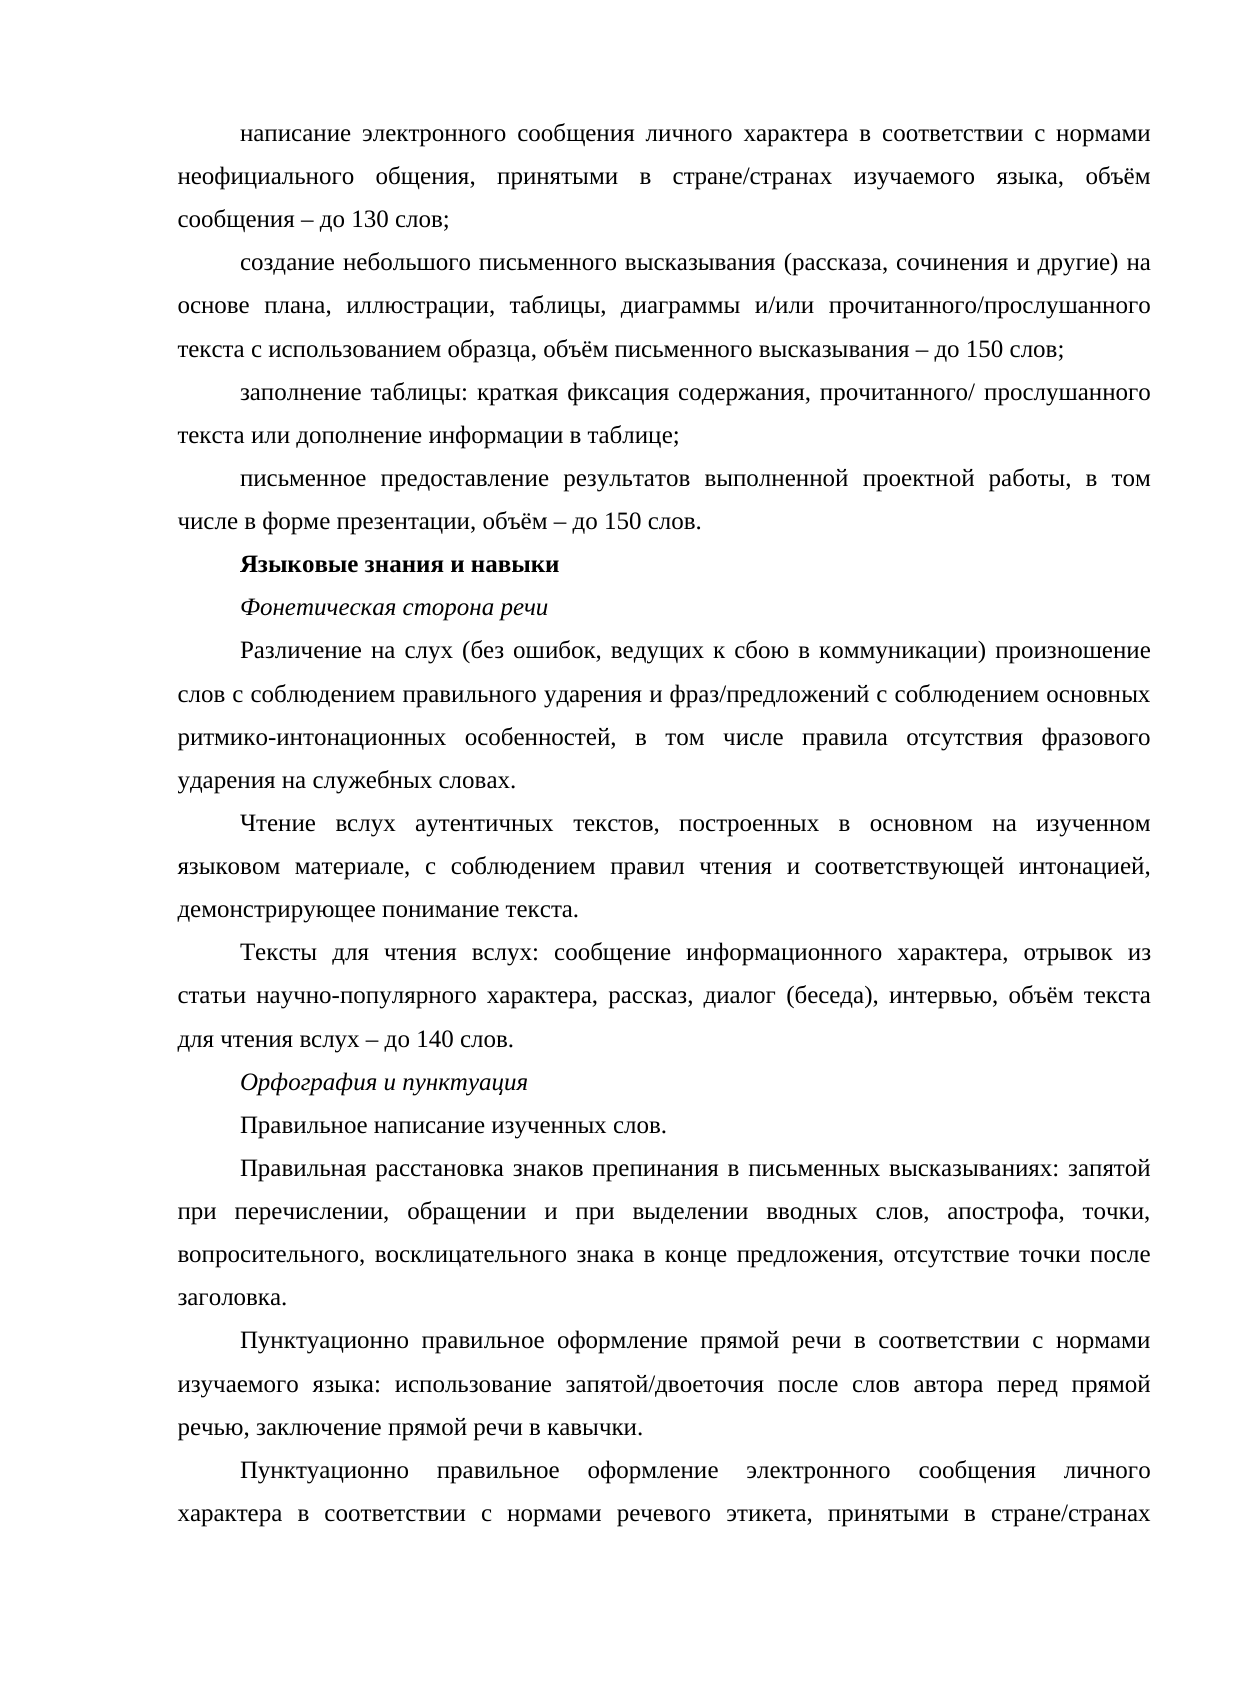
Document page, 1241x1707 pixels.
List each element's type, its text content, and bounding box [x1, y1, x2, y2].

text письменное предоставление результатов выполненной проектной работы, в том числе в форме презентации, объём – до 150 слов. [177, 463, 1152, 535]
text Орфография и пунктуация [177, 1067, 1152, 1096]
text создание небольшого письменного высказывания (рассказа, сочинения и другие) на основе плана, иллюстрации, таблицы, диаграммы и/или прочитанного/прослушанного текста с использованием образца, объём письменного высказывания – до 150 слов; [177, 247, 1152, 362]
text Пунктуационно правильное оформление прямой речи в соответствии с нормами изучаемого языка: использование запятой/двоеточия после слов автора перед прямой речью, заключение прямой речи в кавычки. [177, 1326, 1152, 1441]
text Правильное написание изученных слов. [177, 1110, 1152, 1139]
text Правильная расстановка знаков препинания в письменных высказываниях: запятой при перечислении, обращении и при выделении вводных слов, апострофа, точки, вопросительного, восклицательного знака в конце предложения, отсутствие точки после заголовка. [177, 1153, 1152, 1311]
text Чтение вслух аутентичных текстов, построенных в основном на изученном языковом материале, с соблюдением правил чтения и соответствующей интонацией, демонстрирующее понимание текста. [177, 808, 1152, 923]
text Тексты для чтения вслух: сообщение информационного характера, отрывок из статьи научно-популярного характера, рассказ, диалог (беседа), интервью, объём текста для чтения вслух – до 140 слов. [177, 937, 1152, 1052]
text Различение на слух (без ошибок, ведущих к сбою в коммуникации) произношение слов с соблюдением правильного ударения и фраз/предложений с соблюдением основных ритмико-интонационных особенностей, в том числе правила отсутствия фразового ударения на служебных словах. [177, 636, 1152, 794]
text написание электронного сообщения личного характера в соответствии с нормами неофициального общения, принятыми в стране/странах изучаемого языка, объём сообщения – до 130 слов; [177, 118, 1152, 233]
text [177, 1455, 1152, 1527]
text заполнение таблицы: краткая фиксация содержания, прочитанного/ прослушанного текста или дополнение информации в таблице; [177, 377, 1152, 449]
text Языковые знания и навыки [177, 549, 1152, 578]
text Фонетическая сторона речи [177, 592, 1152, 621]
